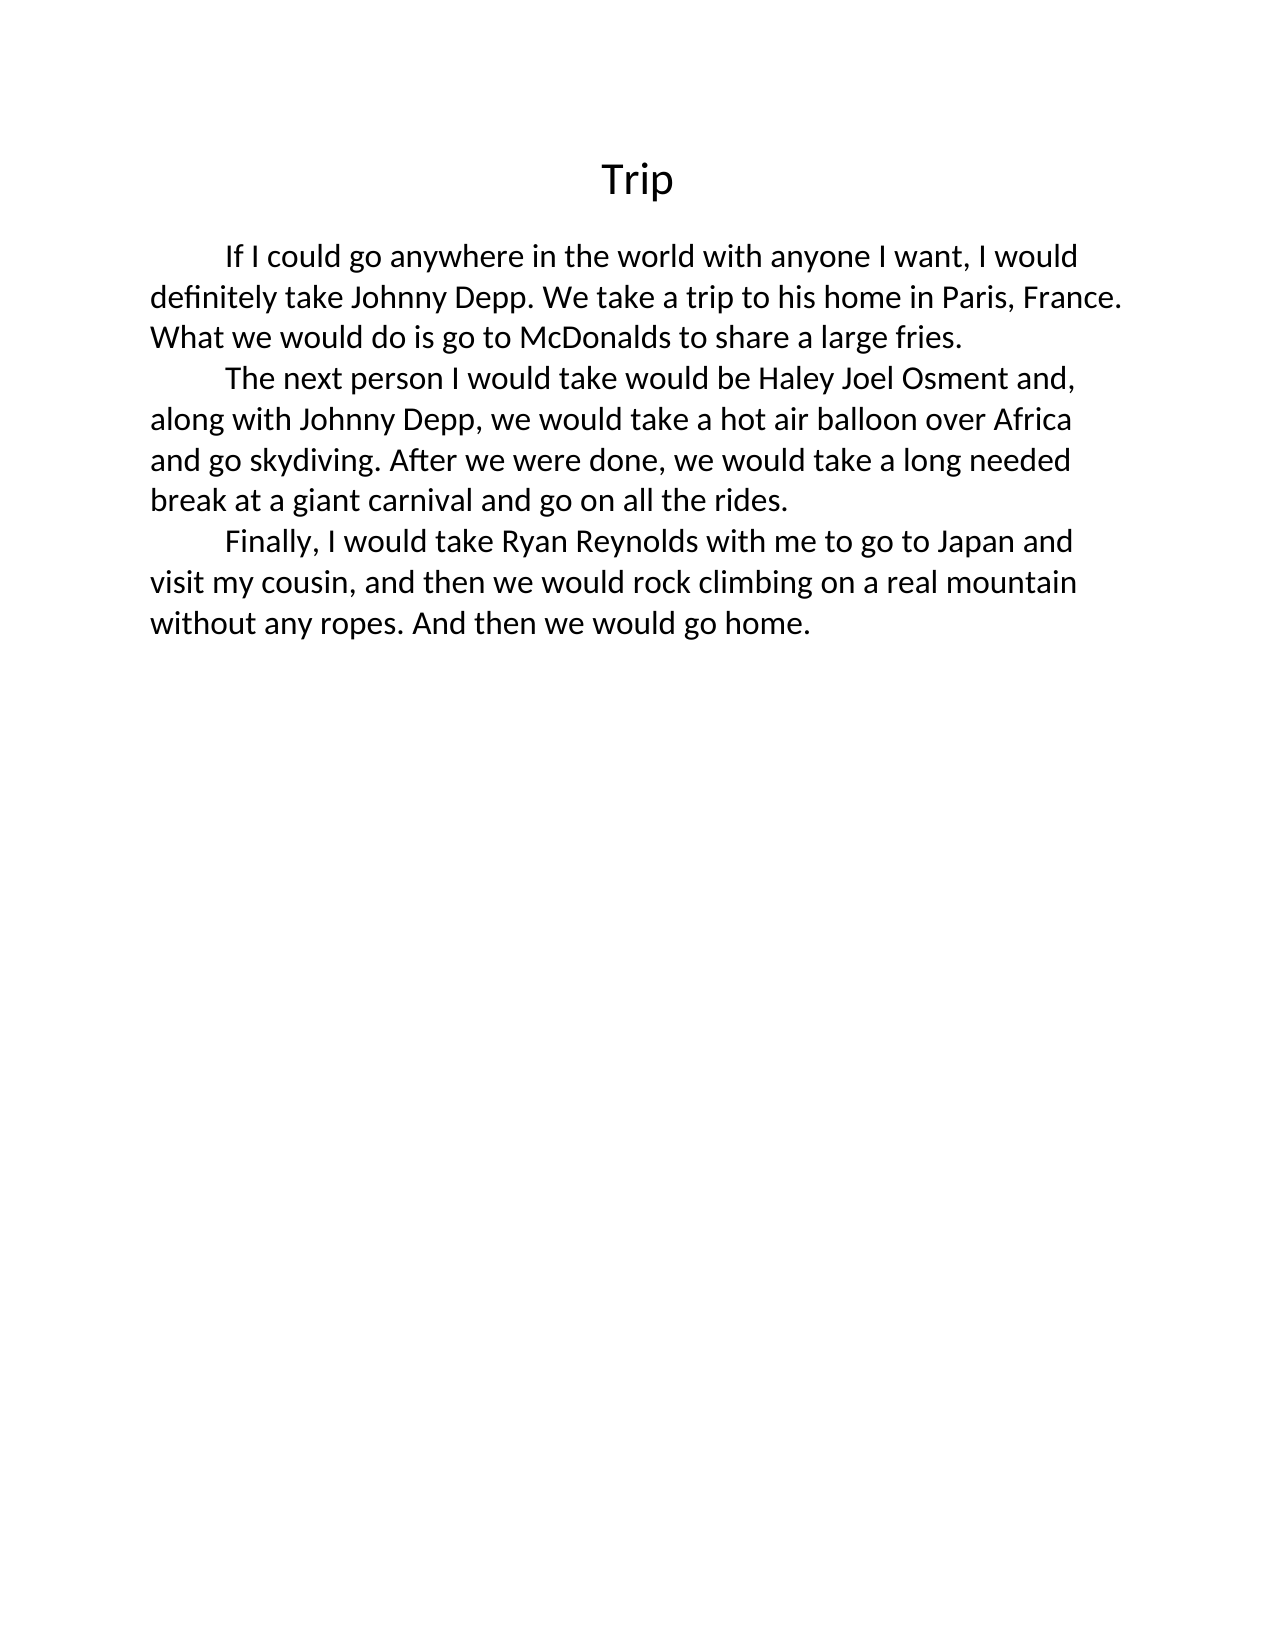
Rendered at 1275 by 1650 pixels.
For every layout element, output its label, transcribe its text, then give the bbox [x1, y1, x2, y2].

text Finally, I would take Ryan Reynolds with me to go to Japan and visit my cousin, and then we would rock climbing on a real mountain without any ropes. And then we would go home. [150, 520, 1125, 642]
text If I could go anywhere in the world with anyone I want, I would definitely take Johnny Depp. We take a trip to his home in Paris, France. What we would do is go to McDonalds to share a large fries. [150, 235, 1125, 357]
text The next person I would take would be Haley Joel Osment and, along with Johnny Depp, we would take a hot air balloon over Africa and go skydiving. After we were done, we would take a long needed break at a giant carnival and go on all the rides. [150, 357, 1125, 520]
text Trip [150, 150, 1125, 206]
